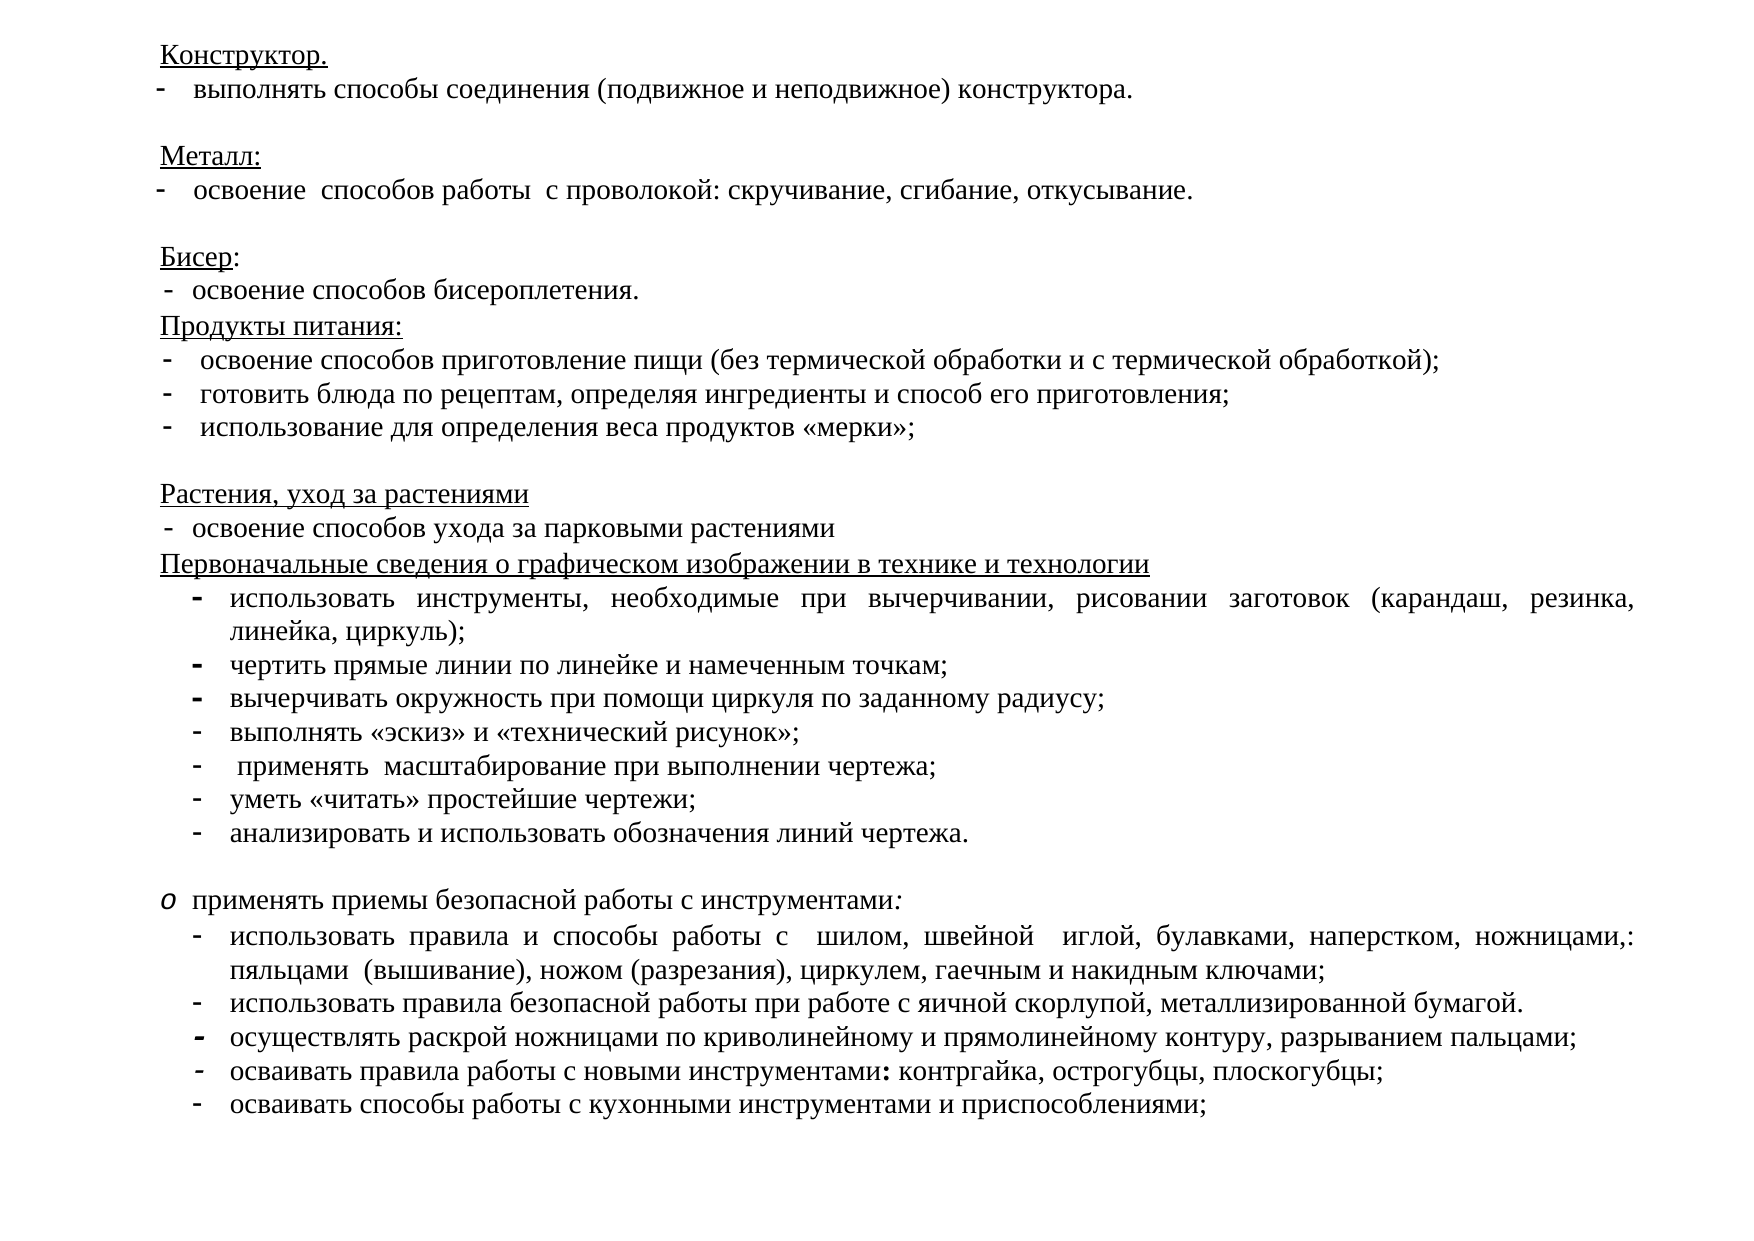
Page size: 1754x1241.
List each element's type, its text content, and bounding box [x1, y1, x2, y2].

text Продукты питания: [118, 308, 1636, 342]
list выполнять «эскиз» и «технический рисунок»; [192, 714, 1636, 748]
list освоение способов приготовление пищи (без термической обработки и с термической обработкой); [162, 342, 1636, 376]
list выполнять способы соединения (подвижное и неподвижное) конструктора. [156, 71, 1636, 105]
text Первоначальные сведения о графическом изображении в технике и технологии [118, 546, 1636, 580]
list освоение способов бисероплетения. [118, 272, 1636, 308]
list вычерчивать окружность при помощи циркуля по заданному радиусу; [192, 681, 1636, 714]
list использовать правила и способы работы с шилом, швейной иглой, булавками, наперстком, ножницами,: пяльцами (вышивание), ножом (разрезания), циркулем, гаечным и накидным ключами; [192, 918, 1636, 986]
list применять масштабирование при выполнении чертежа; [192, 748, 1636, 781]
list использовать инструменты, необходимые при вычерчивании, рисовании заготовок (карандаш, резинка, линейка, циркуль); [192, 580, 1636, 647]
list уметь «читать» простейшие чертежи; [192, 781, 1636, 815]
list осваивать способы работы с кухонными инструментами и приспособлениями; [192, 1086, 1636, 1120]
text Конструктор. [118, 37, 1636, 71]
list осваивать правила работы с новыми инструментами: контргайка, острогубцы, плоскогубцы; [192, 1053, 1636, 1086]
text Растения, уход за растениями [118, 477, 1636, 510]
list освоение способов работы с проволокой: скручивание, сгибание, откусывание. [156, 172, 1636, 205]
list анализировать и использовать обозначения линий чертежа. [192, 815, 1636, 849]
list чертить прямые линии по линейке и намеченным точкам; [192, 647, 1636, 681]
list осуществлять раскрой ножницами по криволинейному и прямолинейному контуру, разрыванием пальцами; [192, 1019, 1636, 1053]
list готовить блюда по рецептам, определяя ингредиенты и способ его приготовления; [162, 376, 1636, 409]
list использовать правила безопасной работы при работе с яичной скорлупой, металлизированной бумагой. [192, 986, 1636, 1019]
text Металл: [118, 138, 1636, 172]
text Бисер: [118, 239, 1636, 272]
list применять приемы безопасной работы с инструментами: [118, 882, 1636, 918]
list использование для определения веса продуктов «мерки»; [162, 409, 1636, 443]
list освоение способов ухода за парковыми растениями [118, 510, 1636, 546]
